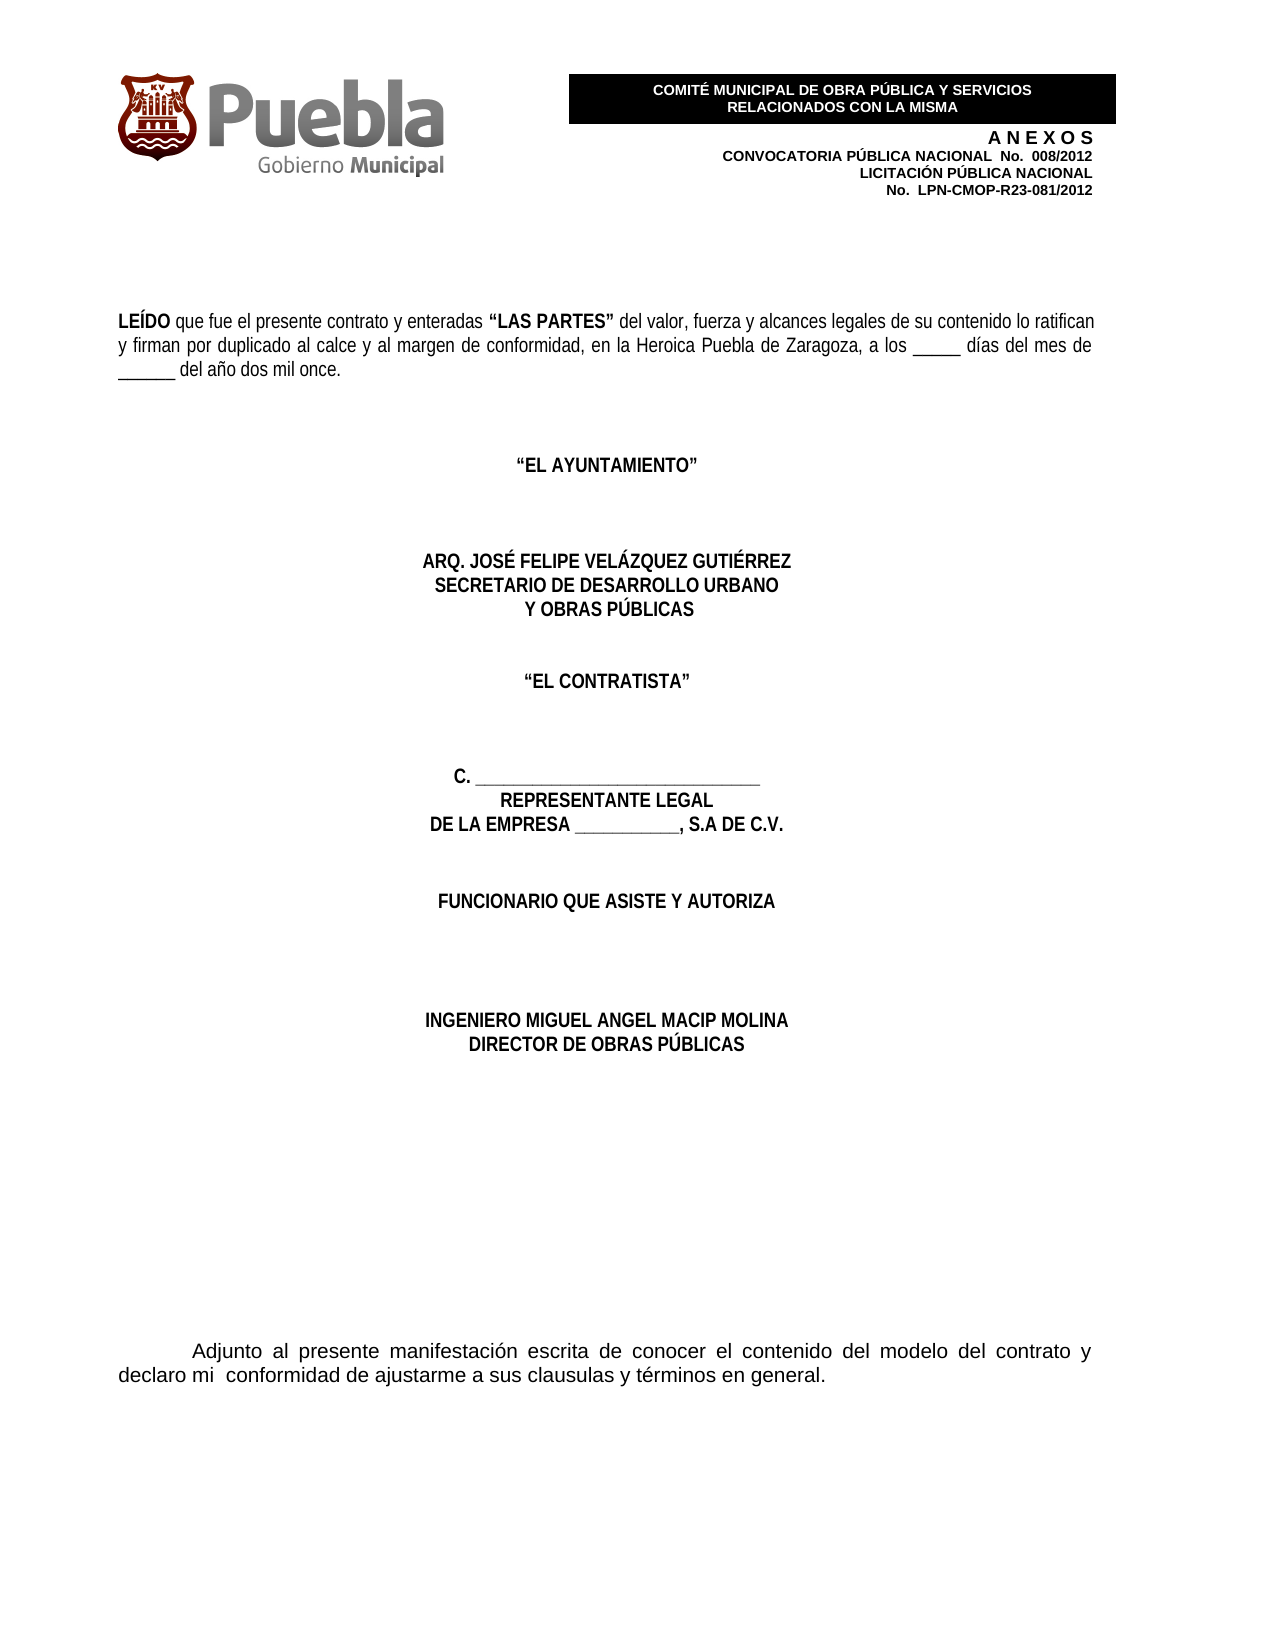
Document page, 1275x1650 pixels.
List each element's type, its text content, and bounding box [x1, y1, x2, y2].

text LEÍDO que fue el presente contrato y enteradas “LAS PARTES” del valor, fuerza y alcances legales de su contenido lo ratifican y firman por duplicado al calce y al margen de conformidad, en la Heroica Puebla de Zaragoza, a los _____ días del mes de ______ del año dos mil once. [118, 309, 1096, 381]
text “EL AYUNTAMIENTO” [118, 453, 1096, 477]
text FUNCIONARIO QUE ASISTE Y AUTORIZA [118, 889, 1096, 913]
text C. ______________________________ [118, 764, 1096, 788]
text “EL contratista” [118, 668, 1096, 692]
text DE LA EMPRESA ___________, S.A DE C.V. [118, 812, 1096, 836]
text INGENIERO MIGUEL ANGEL MACIP MOLINA [118, 1008, 1096, 1032]
text Y OBRAS PÚBLICAS [118, 597, 1096, 621]
text Adjunto al presente manifestación escrita de conocer el contenido del modelo del contrato y declaro mi conformidad de ajustarme a sus clausulas y términos en general. [118, 1339, 1092, 1387]
text REPRESENTANTE LEGAL [118, 788, 1096, 812]
text DIRECTOR de obras PÚBLICAS [118, 1032, 1096, 1056]
text Arq. JOSÉ felipe velázquez GUTIÉRREZ [118, 549, 1096, 573]
text secretario de DESARROLLO URBANO [118, 573, 1096, 597]
picture [118, 73, 444, 177]
